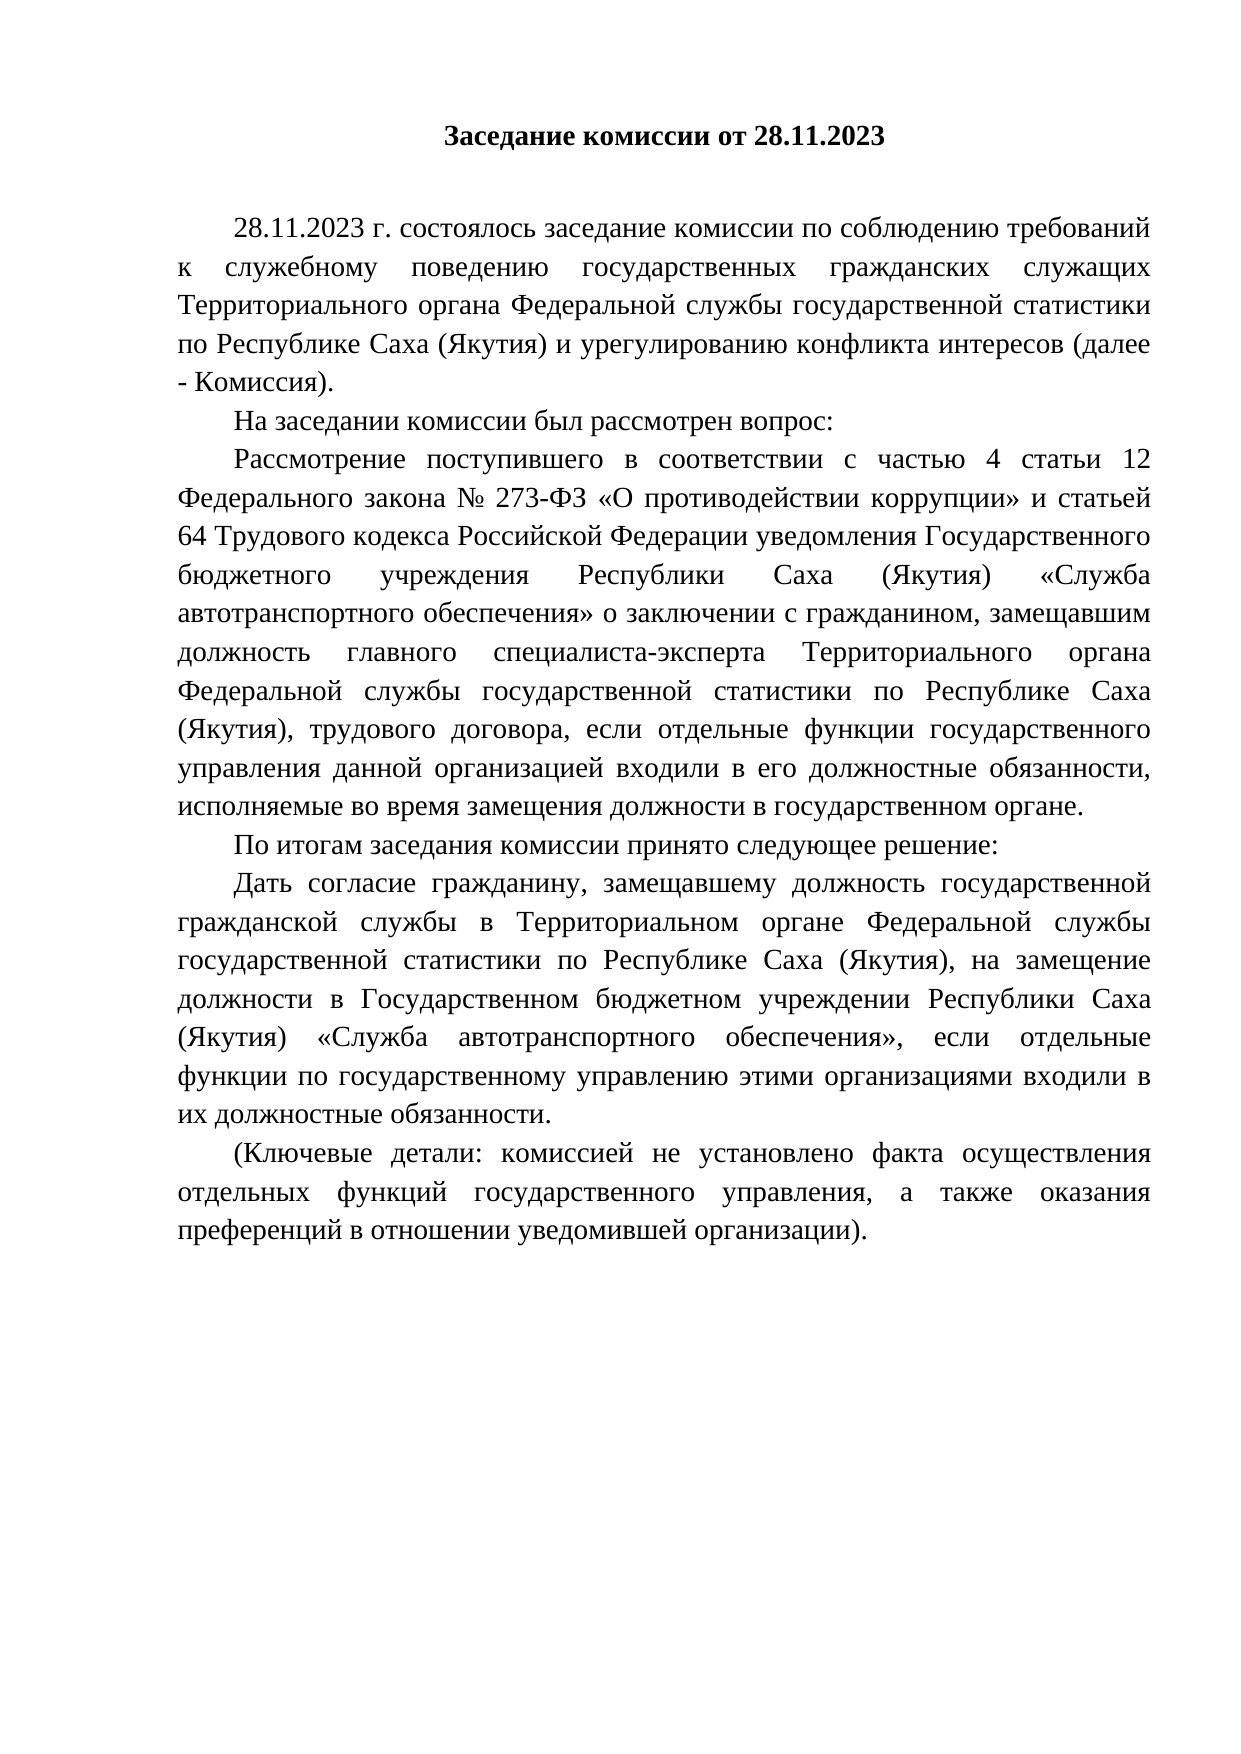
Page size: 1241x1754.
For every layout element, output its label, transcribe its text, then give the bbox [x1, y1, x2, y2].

text На заседании комиссии был рассмотрен вопрос: [177, 403, 1152, 436]
text (Ключевые детали: комиссией не установлено факта осуществления отдельных функций государственного управления, а также оказания преференций в отношении уведомившей организации). [177, 1135, 1152, 1246]
text Рассмотрение поступившего в соответствии с частью 4 статьи 12 Федерального закона № 273-ФЗ «О противодействии коррупции» и статьей 64 Трудового кодекса Российской Федерации уведомления Государственного бюджетного учреждения Республики Саха (Якутия) «Служба автотранспортного обеспечения» о заключении с гражданином, замещавшим должность главного специалиста-эксперта Территориального органа Федеральной службы государственной статистики по Республике Саха (Якутия), трудового договора, если отдельные функции государственного управления данной организацией входили в его должностные обязанности, исполняемые во время замещения должности в государственном органе. [177, 441, 1152, 822]
text Заседание комиссии от 28.11.2023 [177, 118, 1152, 152]
text Дать согласие гражданину, замещавшему должность государственной гражданской службы в Территориальном органе Федеральной службы государственной статистики по Республике Саха (Якутия), на замещение должности в Государственном бюджетном учреждении Республики Саха (Якутия) «Служба автотранспортного обеспечения», если отдельные функции по государственному управлению этими организациями входили в их должностные обязанности. [177, 865, 1152, 1130]
text 28.11.2023 г. состоялось заседание комиссии по соблюдению требований к служебному поведению государственных гражданских служащих Территориального органа Федеральной службы государственной статистики по Республике Саха (Якутия) и урегулированию конфликта интересов (далее - Комиссия). [177, 210, 1152, 398]
text По итогам заседания комиссии принято следующее решение: [177, 827, 1152, 860]
